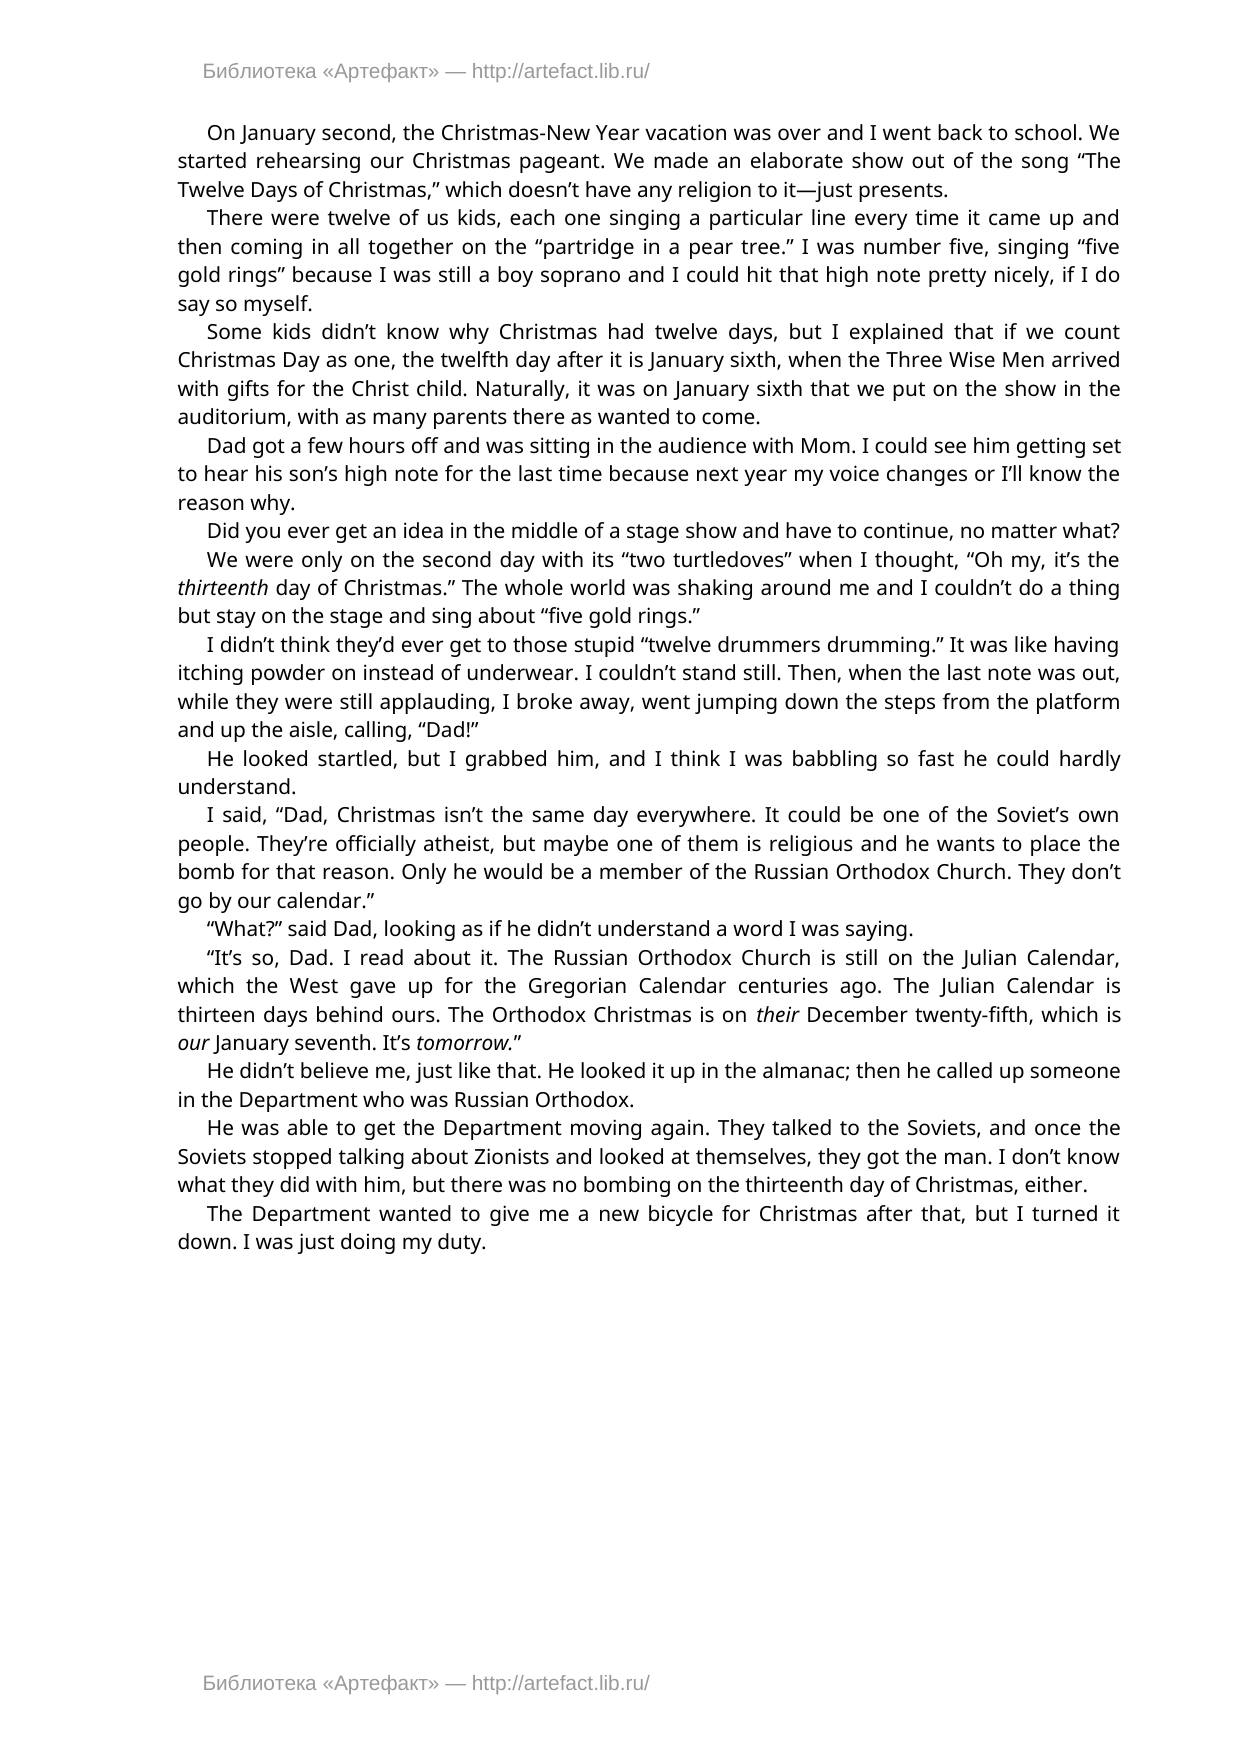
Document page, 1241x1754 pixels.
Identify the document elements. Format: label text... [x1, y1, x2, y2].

text Did you ever get an idea in the middle of a stage show and have to continue, no matter what? [177, 516, 1122, 545]
text He was able to get the Department moving again. They talked to the Soviets, and once the Soviets stopped talking about Zionists and looked at themselves, they got the man. I don’t know what they did with him, but there was no bombing on the thirteenth day of Christmas, either. [177, 1113, 1122, 1199]
text We were only on the second day with its “two turtledoves” when I thought, “Oh my, it’s the thirteenth day of Christmas.” The whole world was shaking around me and I couldn’t do a thing but stay on the stage and sing about “five gold rings.” [177, 545, 1122, 630]
text The Department wanted to give me a new bicycle for Christmas after that, but I turned it down. I was just doing my duty. [177, 1199, 1122, 1256]
text I didn’t think they’d ever get to those stupid “twelve drummers drumming.” It was like having itching powder on instead of underwear. I couldn’t stand still. Then, when the last note was out, while they were still applauding, I broke away, went jumping down the steps from the platform and up the aisle, calling, “Dad!” [177, 630, 1122, 744]
text Some kids didn’t know why Christmas had twelve days, but I explained that if we count Christmas Day as one, the twelfth day after it is January sixth, when the Three Wise Men arrived with gifts for the Christ child. Naturally, it was on January sixth that we put on the show in the auditorium, with as many parents there as wanted to come. [177, 317, 1122, 431]
text “It’s so, Dad. I read about it. The Russian Orthodox Church is still on the Julian Calendar, which the West gave up for the Gregorian Calendar centuries ago. The Julian Calendar is thirteen days behind ours. The Orthodox Christmas is on their December twenty-fifth, which is our January seventh. It’s tomorrow.” [177, 943, 1122, 1057]
text “What?” said Dad, looking as if he didn’t understand a word I was saying. [177, 914, 1122, 943]
text He looked startled, but I grabbed him, and I think I was babbling so fast he could hardly understand. [177, 744, 1122, 801]
text I said, “Dad, Christmas isn’t the same day everywhere. It could be one of the Soviet’s own people. They’re officially atheist, but maybe one of them is religious and he wants to place the bomb for that reason. Only he would be a member of the Russian Orthodox Church. They don’t go by our calendar.” [177, 801, 1122, 914]
text There were twelve of us kids, each one singing a particular line every time it came up and then coming in all together on the “partridge in a pear tree.” I was number five, singing “five gold rings” because I was still a boy soprano and I could hit that high note pretty nicely, if I do say so myself. [177, 203, 1122, 317]
text Dad got a few hours off and was sitting in the audience with Mom. I could see him getting set to hear his son’s high note for the last time because next year my voice changes or I’ll know the reason why. [177, 431, 1122, 516]
text On January second, the Christmas-New Year vacation was over and I went back to school. We started rehearsing our Christmas pageant. We made an elaborate show out of the song “The Twelve Days of Christmas,” which doesn’t have any religion to it—just presents. [177, 118, 1122, 203]
text He didn’t believe me, just like that. He looked it up in the almanac; then he called up someone in the Department who was Russian Orthodox. [177, 1057, 1122, 1113]
